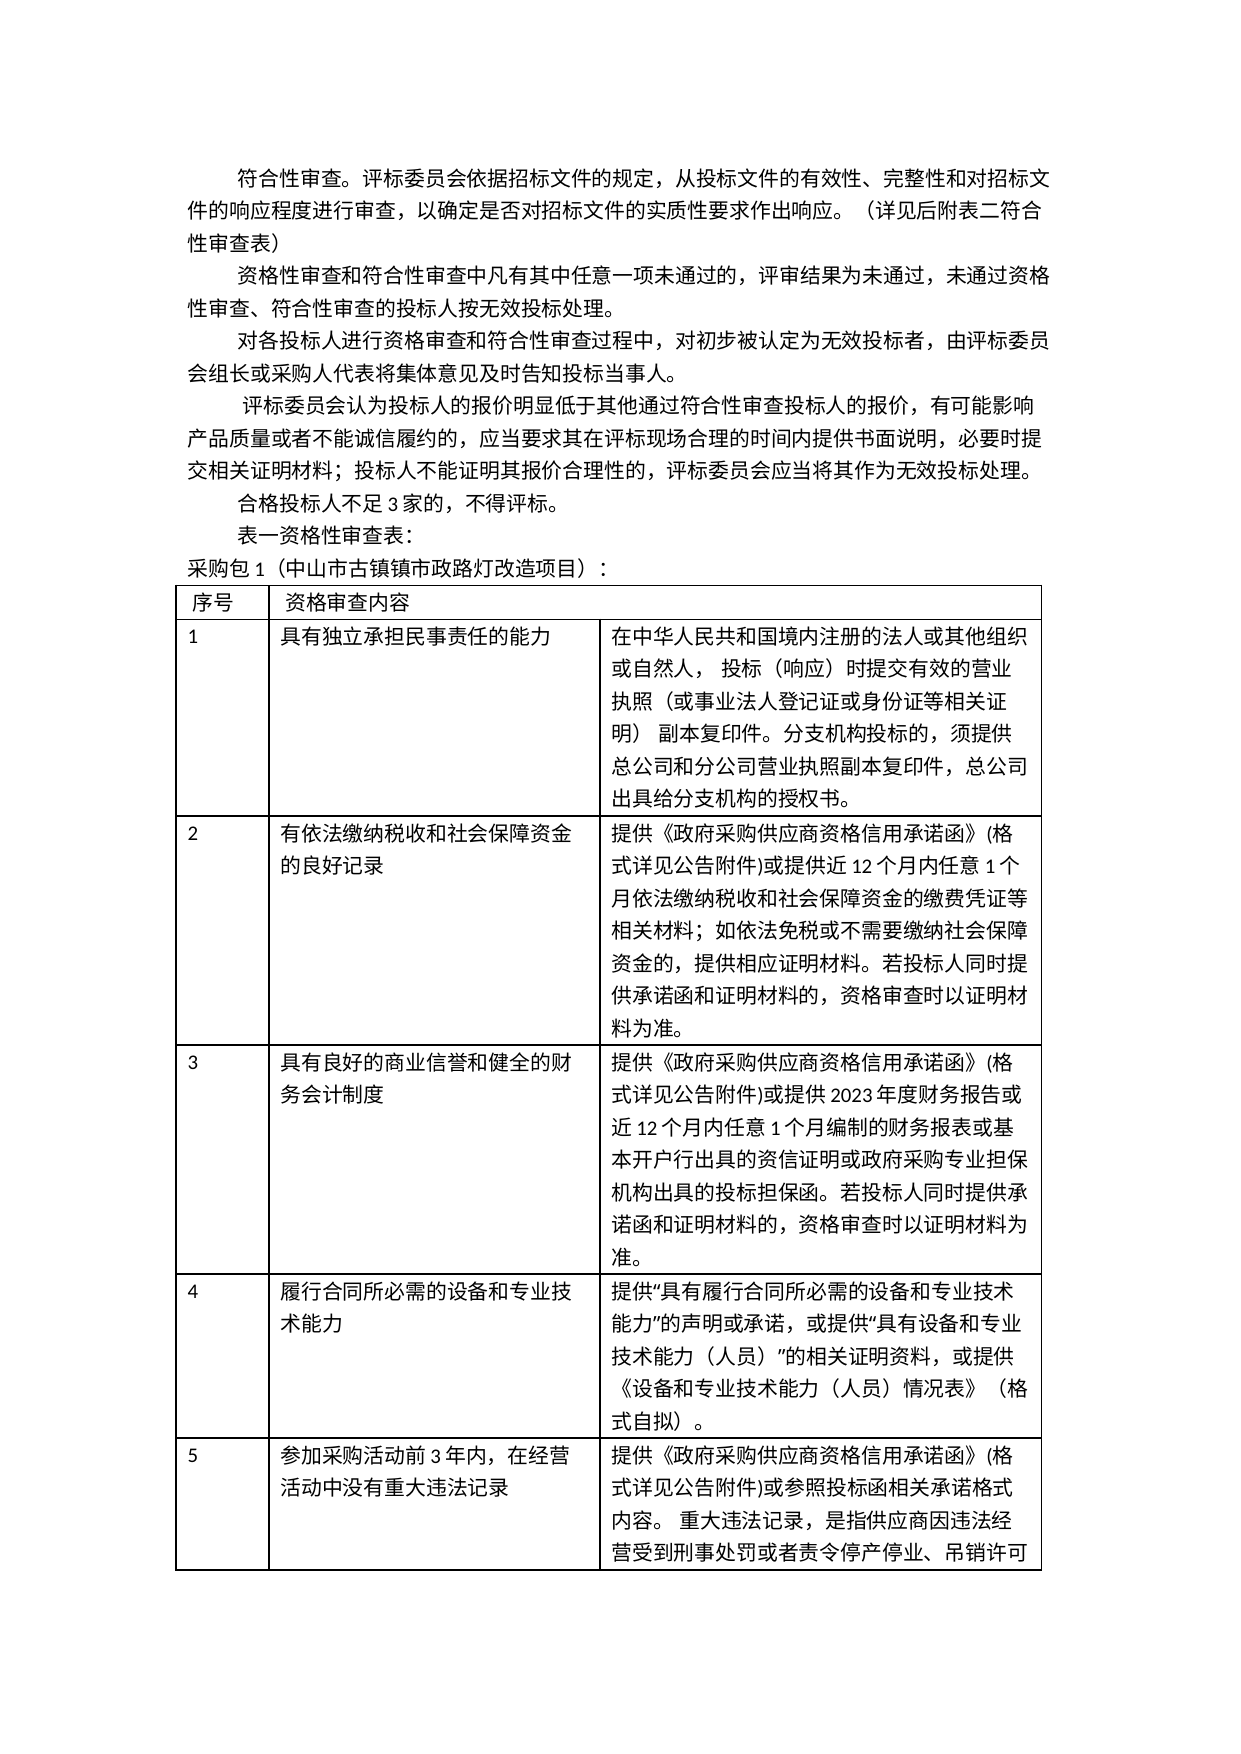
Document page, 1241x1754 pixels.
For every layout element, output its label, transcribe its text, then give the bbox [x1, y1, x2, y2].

table_cell 3 [177, 1046, 268, 1273]
text 合格投标人不足3家的，不得评标。 [187, 487, 1053, 519]
text 表一资格性审查表： [187, 519, 1053, 552]
table_cell 提供《政府采购供应商资格信用承诺函》(格式详见公告附件)或提供2023年度财务报告或近12个月内任意1个月编制的财务报表或基本开户行出具的资信证明或政府采购专业担保机构出具的投标担保函。若投标人同时提供承诺函和证明材料的，资格审查时以证明材料为准。 [601, 1046, 1041, 1273]
table_cell 提供“具有履行合同所必需的设备和专业技术能力”的声明或承诺，或提供“具有设备和专业技术能力（人员）”的相关证明资料，或提供《设备和专业技术能力（人员）情况表》（格式自拟）。 [601, 1275, 1041, 1437]
table_cell 提供《政府采购供应商资格信用承诺函》(格式详见公告附件)或提供近12个月内任意1个月依法缴纳税收和社会保障资金的缴费凭证等相关材料；如依法免税或不需要缴纳社会保障资金的，提供相应证明材料。若投标人同时提供承诺函和证明材料的，资格审查时以证明材料为准。 [601, 817, 1041, 1044]
table_cell 履行合同所必需的设备和专业技术能力 [270, 1275, 599, 1437]
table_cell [270, 1439, 599, 1569]
text 资格性审查和符合性审查中凡有其中任意一项未通过的，评审结果为未通过，未通过资格性审查、符合性审查的投标人按无效投标处理。 [187, 259, 1053, 324]
text 对各投标人进行资格审查和符合性审查过程中，对初步被认定为无效投标者，由评标委员会组长或采购人代表将集体意见及时告知投标当事人。 [187, 324, 1053, 389]
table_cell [601, 1439, 1041, 1569]
table_cell 4 [177, 1275, 268, 1437]
text 符合性审查。评标委员会依据招标文件的规定，从投标文件的有效性、完整性和对招标文件的响应程度进行审查，以确定是否对招标文件的实质性要求作出响应。（详见后附表二符合性审查表） [187, 162, 1053, 259]
table_cell 在中华人民共和国境内注册的法人或其他组织或自然人， 投标（响应）时提交有效的营业执照（或事业法人登记证或身份证等相关证明） 副本复印件。分支机构投标的，须提供总公司和分公司营业执照副本复印件，总公司出具给分支机构的授权书。 [601, 620, 1041, 815]
table_header 序号 [177, 586, 268, 618]
table_header 资格审查内容 [270, 586, 1041, 618]
text 评标委员会认为投标人的报价明显低于其他通过符合性审查投标人的报价，有可能影响产品质量或者不能诚信履约的，应当要求其在评标现场合理的时间内提供书面说明，必要时提交相关证明材料；投标人不能证明其报价合理性的，评标委员会应当将其作为无效投标处理。 [187, 389, 1053, 487]
table_cell 有依法缴纳税收和社会保障资金的良好记录 [270, 817, 599, 1044]
table_cell 2 [177, 817, 268, 1044]
table_cell 5 [177, 1439, 268, 1569]
table_cell 具有独立承担民事责任的能力 [270, 620, 599, 815]
table_cell 1 [177, 620, 268, 815]
text 采购包1（中山市古镇镇市政路灯改造项目）： [187, 552, 1053, 584]
table_cell 具有良好的商业信誉和健全的财务会计制度 [270, 1046, 599, 1273]
